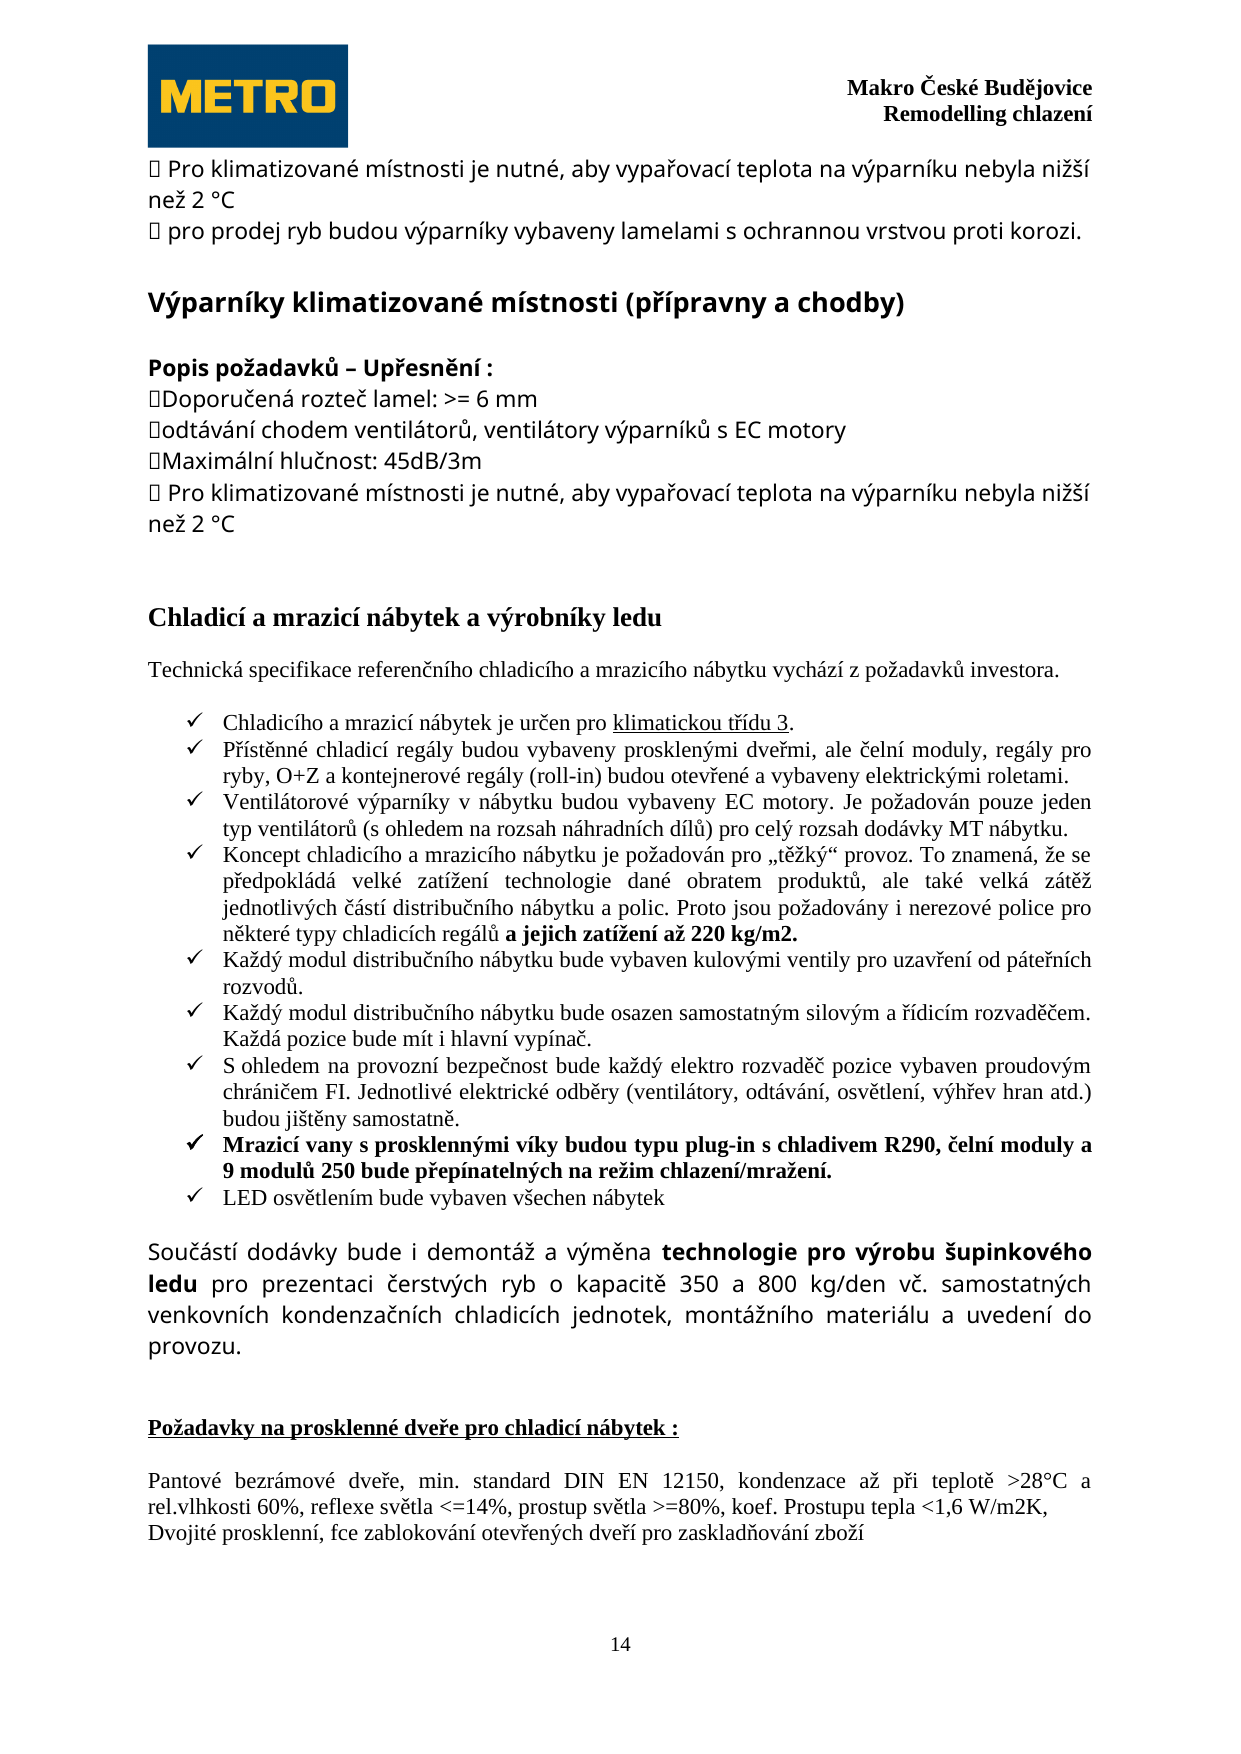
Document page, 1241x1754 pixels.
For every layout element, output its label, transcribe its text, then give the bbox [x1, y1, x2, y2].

text  pro prodej ryb budou výparníky vybaveny lamelami s ochrannou vrstvou proti korozi. [148, 215, 1093, 247]
list LED osvětlením bude vybaven všechen nábytek [185, 1184, 1093, 1210]
text Doporučená rozteč lamel: >= 6 mm [148, 383, 1093, 414]
text Dvojité prosklenní, fce zablokování otevřených dveří pro zaskladňování zboží [148, 1519, 1093, 1546]
text Požadavky na prosklenné dveře pro chladicí nábytek : [148, 1414, 1093, 1440]
text Popis požadavků – Upřesnění : [148, 352, 1093, 383]
list Ventilátorové výparníky v nábytku budou vybaveny EC motory. Je požadován pouze jeden typ ventilátorů (s ohledem na rozsah náhradních dílů) pro celý rozsah dodávky MT nábytku. [185, 788, 1093, 841]
list Každý modul distribučního nábytku bude osazen samostatným silovým a řídicím rozvaděčem. Každá pozice bude mít i hlavní vypínač. [185, 999, 1093, 1052]
text Technická specifikace referenčního chladicího a mrazicího nábytku vychází z požadavků investora. [148, 657, 1093, 683]
text  Pro klimatizované místnosti je nutné, aby vypařovací teplota na výparníku nebyla nižší než 2 °C [148, 153, 1093, 215]
list Každý modul distribučního nábytku bude vybaven kulovými ventily pro uzavření od páteřních rozvodů. [185, 946, 1093, 999]
text Pantové bezrámové dveře, min. standard DIN EN 12150, kondenzace až při teplotě >28°C a rel.vlhkosti 60%, reflexe světla <=14%, prostup světla >=80%, koef. Prostupu tepla <1,6 W/m2K, [148, 1467, 1093, 1519]
list Chladicího a mrazicí nábytek je určen pro klimatickou třídu 3. [185, 709, 1093, 736]
text Maximální hlučnost: 45dB/3m [148, 445, 1093, 477]
list Mrazicí vany s prosklennými víky budou typu plug-in s chladivem R290, čelní moduly a 9 modulů 250 bude přepínatelných na režim chlazení/mražení. [185, 1131, 1093, 1184]
list Přístěnné chladicí regály budou vybaveny prosklenými dveřmi, ale čelní moduly, regály pro ryby, O+Z a kontejnerové regály (roll-in) budou otevřené a vybaveny elektrickými roletami. [185, 736, 1093, 788]
text  Pro klimatizované místnosti je nutné, aby vypařovací teplota na výparníku nebyla nižší než 2 °C [148, 477, 1093, 539]
list S ohledem na provozní bezpečnost bude každý elektro rozvaděč pozice vybaven proudovým chráničem FI. Jednotlivé elektrické odběry (ventilátory, odtávání, osvětlení, výhřev hran atd.) budou jištěny samostatně. [185, 1052, 1093, 1131]
text Chladicí a mrazicí nábytek a výrobníky ledu [148, 601, 1093, 632]
text Výparníky klimatizované místnosti (přípravny a chodby) [148, 283, 1093, 320]
text odtávání chodem ventilátorů, ventilátory výparníků s EC motory [148, 414, 1093, 445]
text Součástí dodávky bude i demontáž a výměna technologie pro výrobu šupinkového ledu pro prezentaci čerstvých ryb o kapacitě 350 a 800 kg/den vč. samostatných venkovních kondenzačních chladicích jednotek, montážního materiálu a uvedení do provozu. [148, 1236, 1093, 1361]
list Koncept chladicího a mrazicího nábytku je požadován pro „těžký“ provoz. To znamená, že se předpokládá velké zatížení technologie dané obratem produktů, ale také velká zátěž jednotlivých částí distribučního nábytku a polic. Proto jsou požadovány i nerezové police pro některé typy chladicích regálů a jejich zatížení až 220 kg/m2. [185, 841, 1093, 946]
picture [147, 44, 349, 148]
